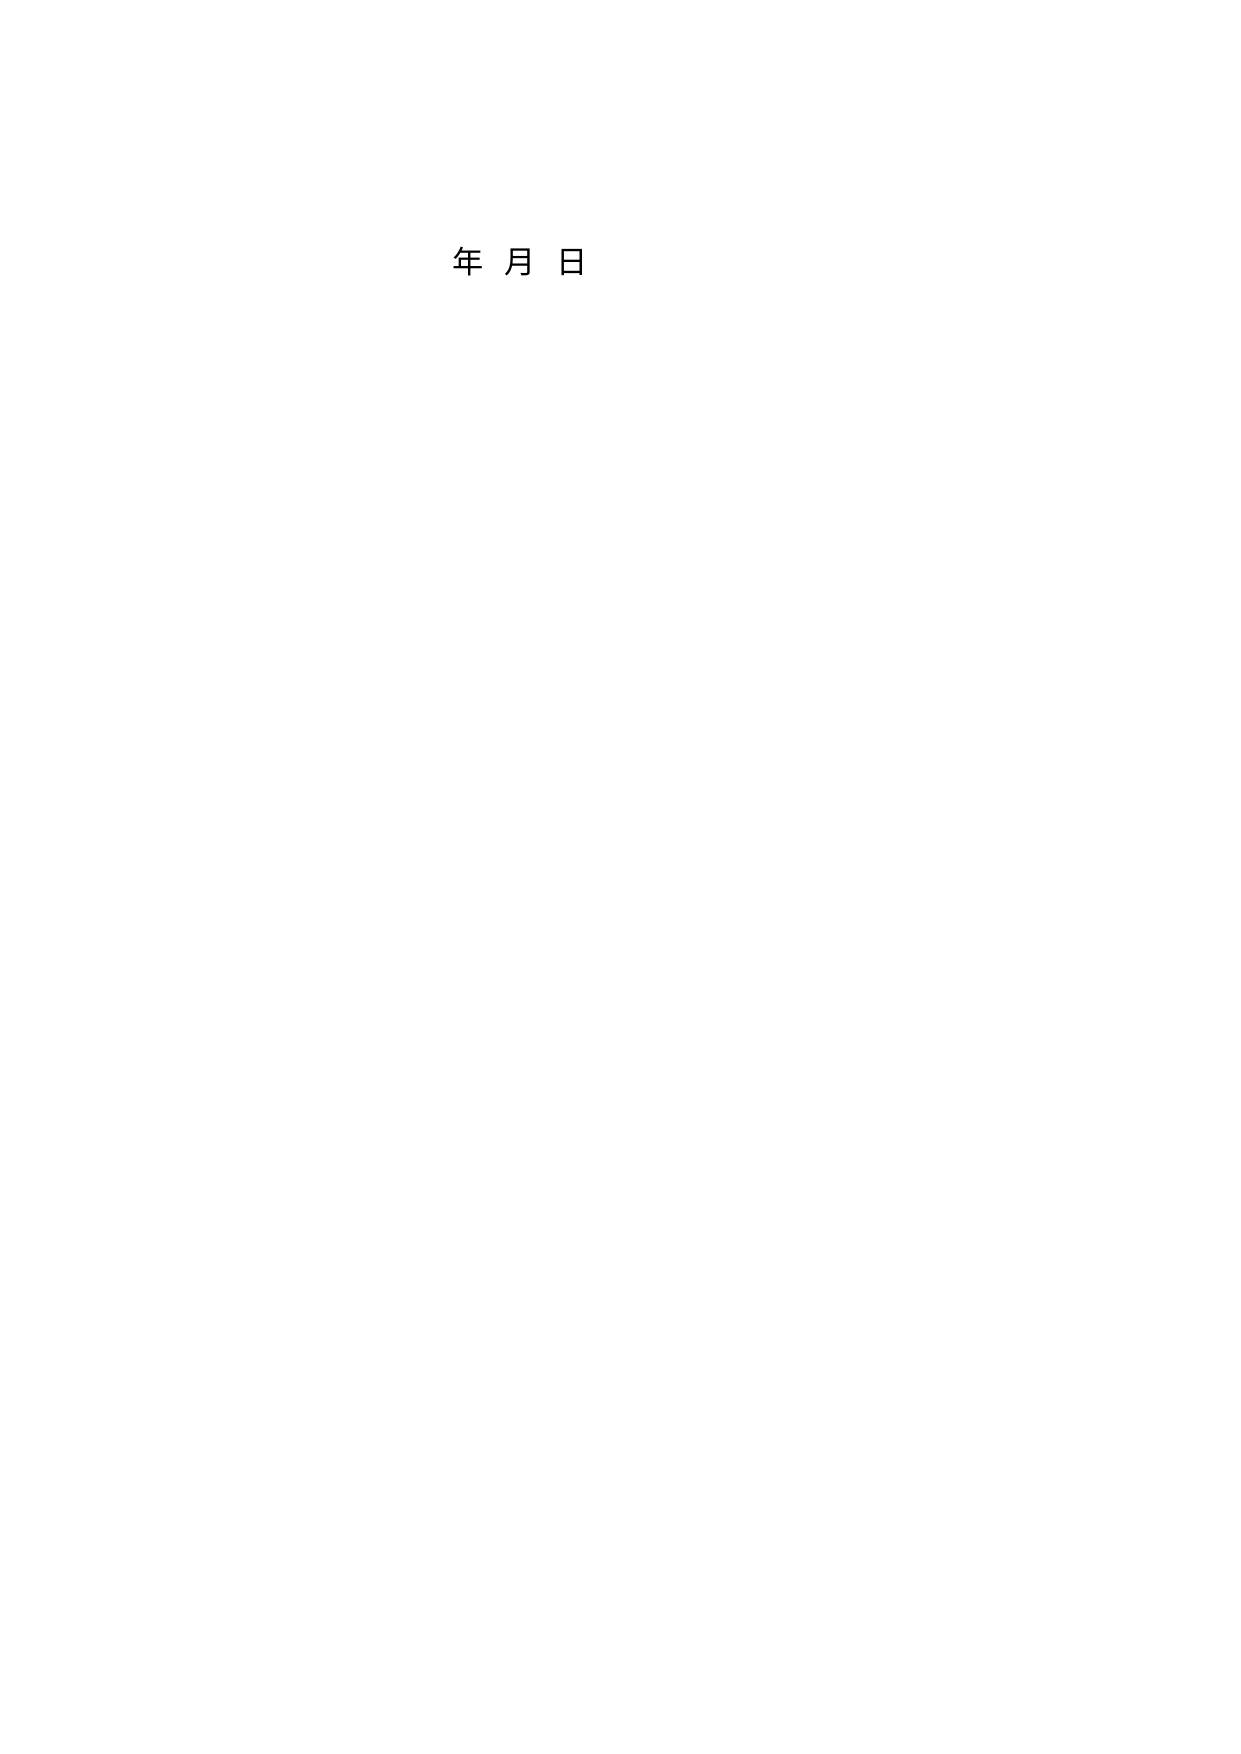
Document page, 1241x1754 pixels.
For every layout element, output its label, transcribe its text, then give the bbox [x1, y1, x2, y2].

text 年 月 日 [143, 227, 1053, 292]
